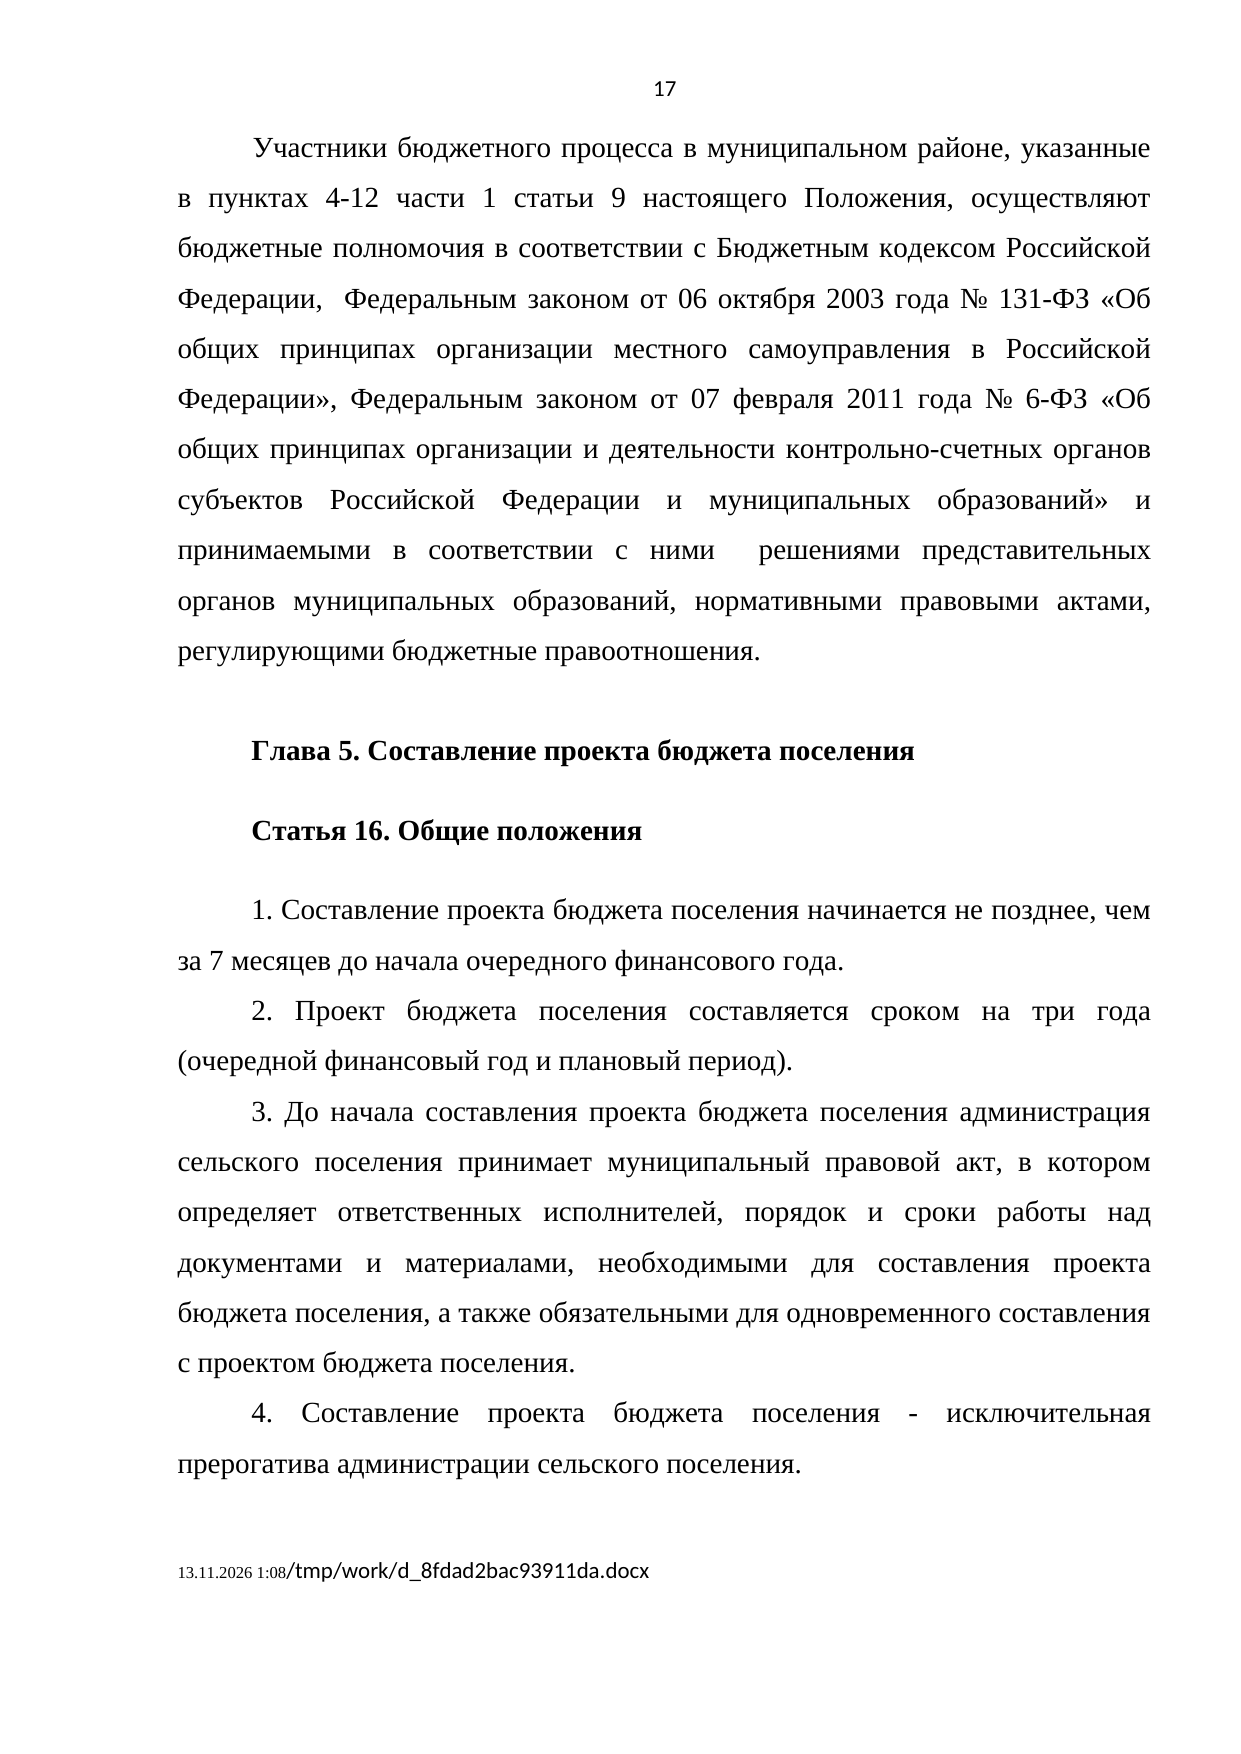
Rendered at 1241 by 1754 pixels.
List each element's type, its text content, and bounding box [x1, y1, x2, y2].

text Статья 16. Общие положения [177, 813, 1152, 847]
text 3. До начала составления проекта бюджета поселения администрация сельского поселения принимает муниципальный правовой акт, в котором определяет ответственных исполнителей, порядок и сроки работы над документами и материалами, необходимыми для составления проекта бюджета поселения, а также обязательными для одновременного составления с проектом бюджета поселения. [177, 1094, 1152, 1379]
text 2. Проект бюджета поселения составляется сроком на три года (очередной финансовый год и плановый период). [177, 993, 1152, 1077]
text Участники бюджетного процесса в муниципальном районе, указанные в пунктах 4-12 части 1 статьи 9 настоящего Положения, осуществляют бюджетные полномочия в соответствии с Бюджетным кодексом Российской Федерации, Федеральным законом от 06 октября 2003 года № 131-ФЗ «Об общих принципах организации местного самоуправления в Российской Федерации», Федеральным законом от 07 февраля 2011 года № 6-ФЗ «Об общих принципах организации и деятельности контрольно-счетных органов субъектов Российской Федерации и муниципальных образований» и принимаемыми в соответствии с ними решениями представительных органов муниципальных образований, нормативными правовыми актами, регулирующими бюджетные правоотношения. [177, 130, 1152, 666]
text 4. Составление проекта бюджета поселения - исключительная прерогатива администрации сельского поселения. [177, 1396, 1152, 1479]
text 1. Составление проекта бюджета поселения начинается не позднее, чем за 7 месяцев до начала очередного финансового года. [177, 892, 1152, 976]
text Глава 5. Составление проекта бюджета поселения [177, 733, 1152, 767]
